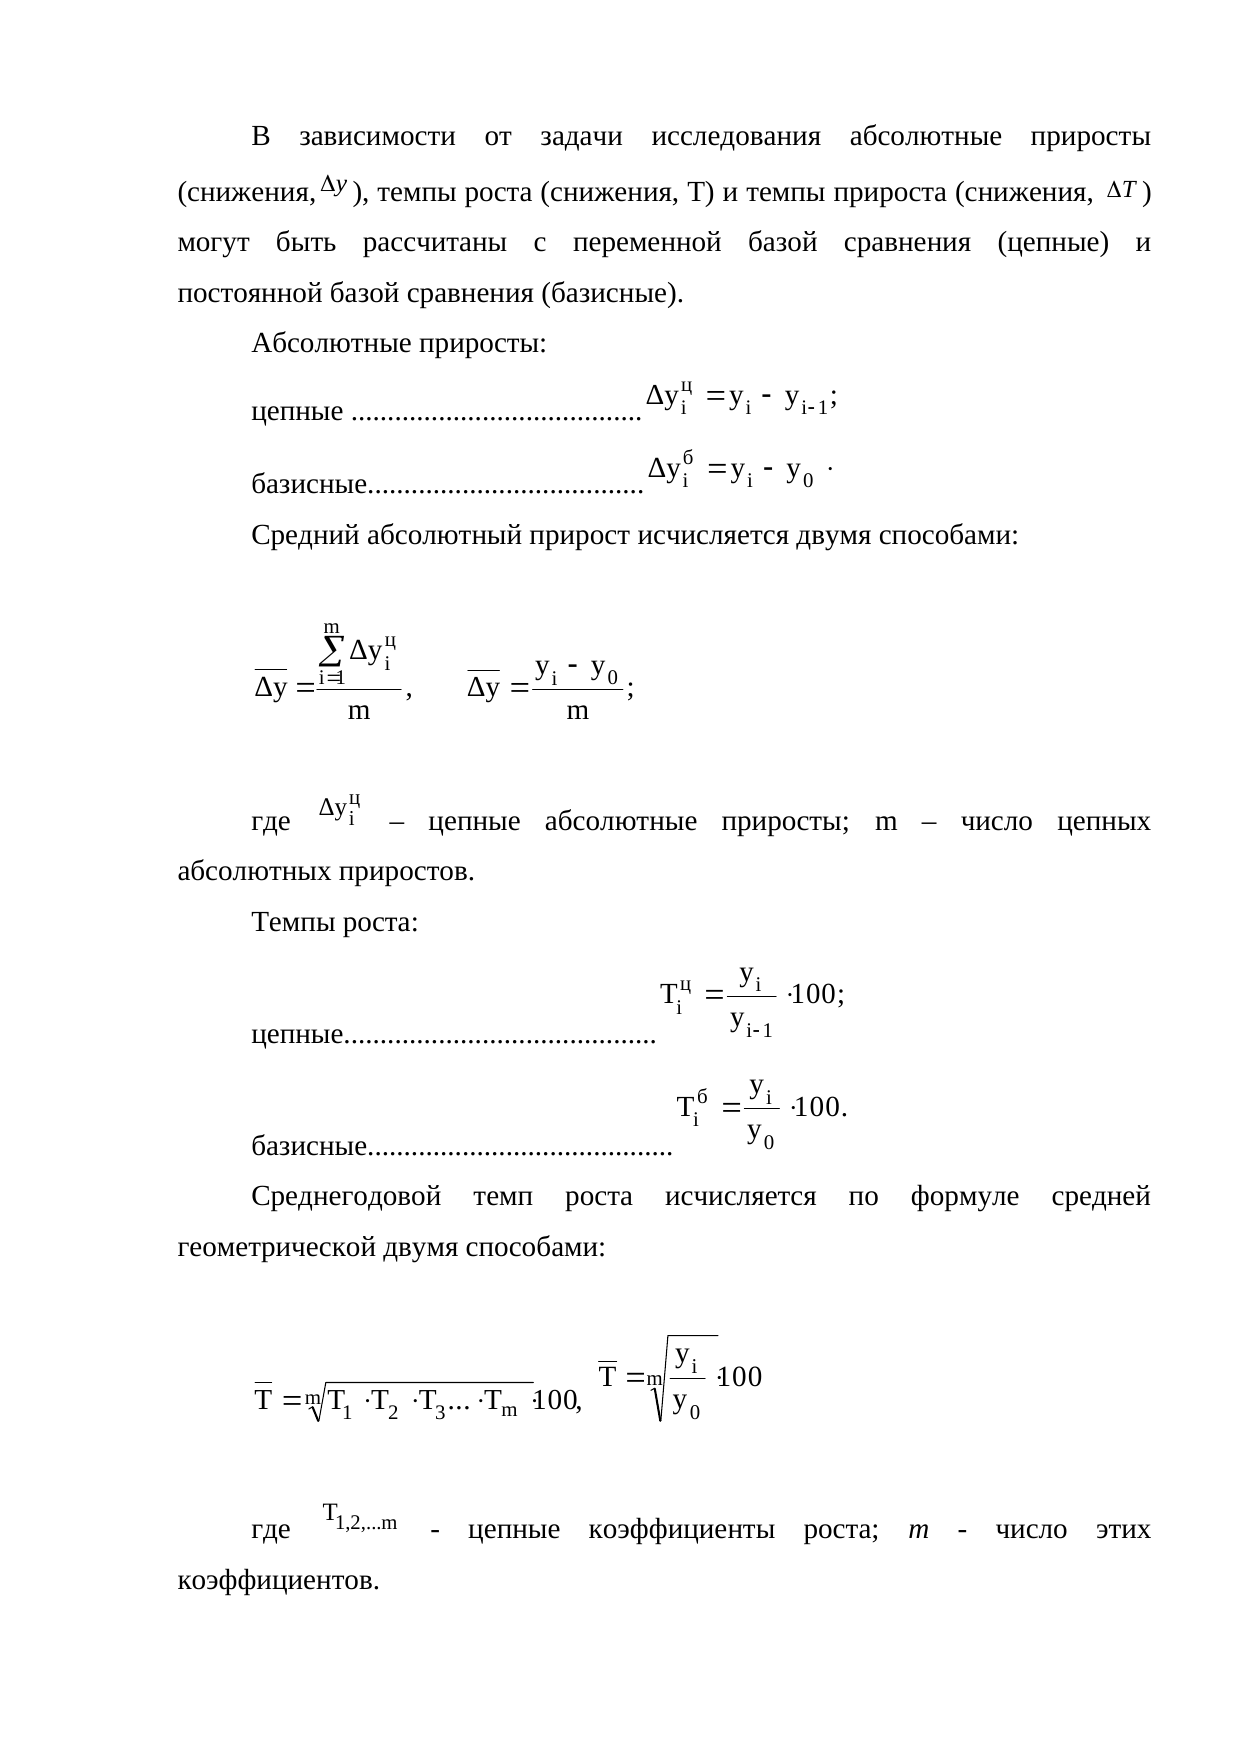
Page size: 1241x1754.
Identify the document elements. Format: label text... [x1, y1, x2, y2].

text где – цепные абсолютные приросты; m – число цепных абсолютных приростов. [177, 788, 1152, 887]
text где - цепные коэффициенты роста; m - число этих коэффициентов. [177, 1495, 1152, 1595]
text Средний абсолютный прирост исчисляется двумя способами: [177, 517, 1152, 550]
text базисные...................................... [177, 444, 1152, 500]
text цепные........................................... [177, 954, 1152, 1049]
text цепные ........................................ [177, 375, 1152, 427]
text Абсолютные приросты: [177, 325, 1152, 358]
text Темпы роста: [177, 904, 1152, 937]
text Среднегодовой темп роста исчисляется по формуле средней геометрической двумя способами: [177, 1178, 1152, 1262]
text базисные.......................................... [177, 1066, 1152, 1162]
text В зависимости от задачи исследования абсолютные приросты (снижения,), темпы роста (снижения, Т) и темпы прироста (снижения, ) могут быть рассчитаны с переменной базой сравнения (цепные) и постоянной базой сравнения (базисные). [177, 118, 1152, 308]
